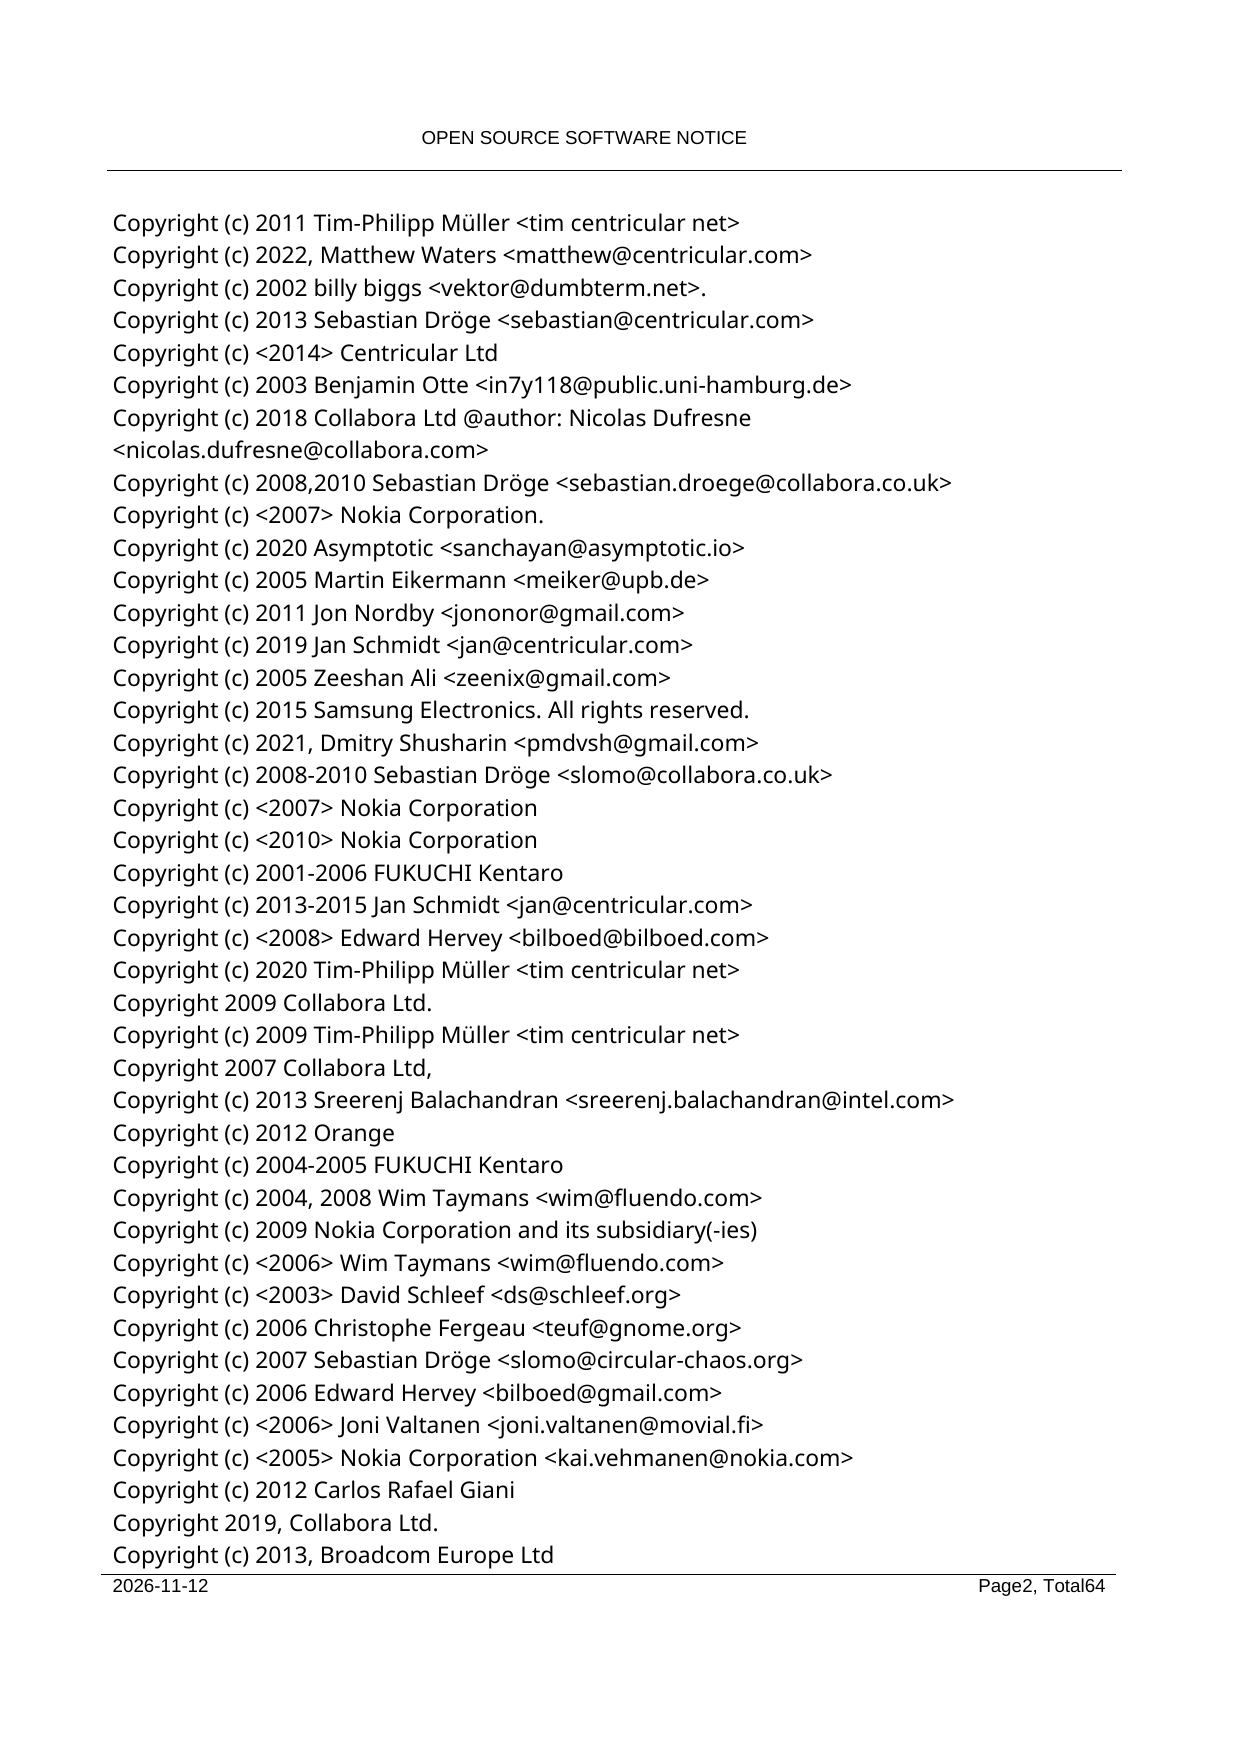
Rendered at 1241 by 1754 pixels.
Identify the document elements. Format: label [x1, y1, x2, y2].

text [112, 206, 1128, 1571]
